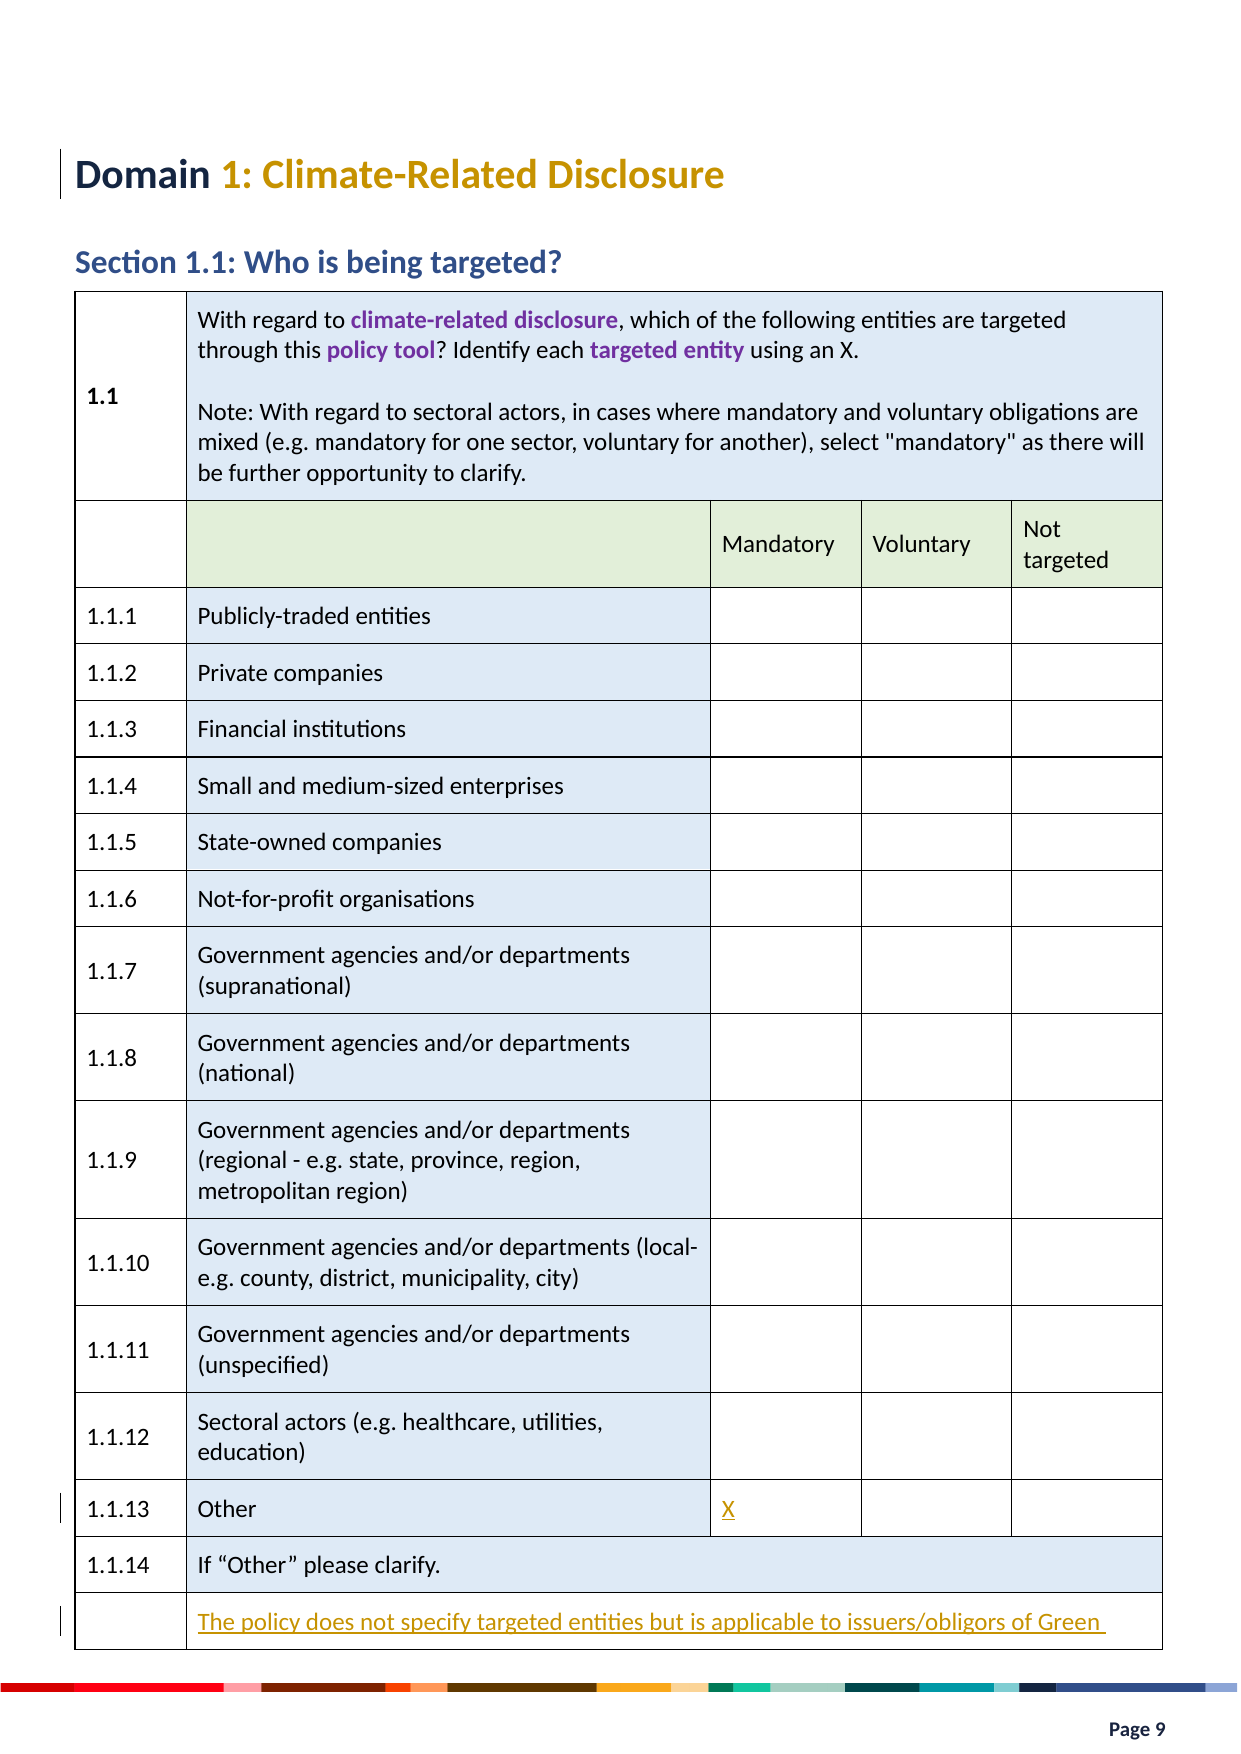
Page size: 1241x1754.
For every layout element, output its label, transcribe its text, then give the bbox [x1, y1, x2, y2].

table_cell 1.1.2 [76, 644, 186, 700]
table_cell Other [187, 1480, 710, 1536]
picture [0, 1683, 1236, 1692]
table_cell [711, 644, 861, 700]
table_cell 1.1.6 [76, 871, 186, 926]
table_cell [862, 758, 1011, 813]
table_cell [711, 1306, 861, 1392]
table_cell [862, 1101, 1011, 1218]
table_cell [711, 588, 861, 643]
table_header 1.1 [76, 292, 186, 500]
table_cell Not-for-profit organisations [187, 871, 710, 926]
table_cell Government agencies and/or departments (supranational) [187, 927, 710, 1013]
table_cell [862, 644, 1011, 700]
table_cell [862, 927, 1011, 1013]
table_cell Voluntary [862, 501, 1011, 587]
table_cell [711, 1014, 861, 1100]
table_cell [1012, 1219, 1162, 1305]
table_cell [1012, 758, 1162, 813]
table_cell Government agencies and/or departments (national) [187, 1014, 710, 1100]
table_cell [711, 927, 861, 1013]
table_cell 1.1.4 [76, 758, 186, 813]
table_cell [187, 501, 710, 587]
table_cell [1012, 701, 1162, 756]
table_cell Government agencies and/or departments (local-e.g. county, district, municipality, city) [187, 1219, 710, 1305]
table_cell [862, 1480, 1011, 1536]
table_cell [711, 871, 861, 926]
table_cell Publicly-traded entities [187, 588, 710, 643]
table_cell [711, 1480, 861, 1536]
table_cell [1012, 1101, 1162, 1218]
table_cell Government agencies and/or departments (regional - e.g. state, province, region, metropolitan region) [187, 1101, 710, 1218]
table_cell 1.1.10 [76, 1219, 186, 1305]
table_cell 1.1.7 [76, 927, 186, 1013]
table_cell [1012, 588, 1162, 643]
table_cell [862, 1014, 1011, 1100]
table_cell 1.1.1 [76, 588, 186, 643]
table_cell [862, 588, 1011, 643]
table_cell 1.1.13 [76, 1480, 186, 1536]
subtitle Section 1.1: Who is being targeted? [75, 241, 1165, 282]
table_cell [711, 1393, 861, 1479]
table_cell [76, 501, 186, 587]
table_cell 1.1.14 [76, 1537, 186, 1592]
table_cell 1.1.9 [76, 1101, 186, 1218]
table_cell 1.1.5 [76, 814, 186, 869]
table_cell [1012, 1393, 1162, 1479]
table_cell [862, 871, 1011, 926]
table_cell [1012, 927, 1162, 1013]
table_cell [1012, 871, 1162, 926]
table_cell [711, 1101, 861, 1218]
table_cell [187, 1593, 1162, 1649]
table_cell [711, 1219, 861, 1305]
table_cell [862, 701, 1011, 756]
table_cell [711, 814, 861, 869]
table_cell State-owned companies [187, 814, 710, 869]
table_cell Mandatory [711, 501, 861, 587]
table_cell Small and medium-sized enterprises [187, 758, 710, 813]
table_cell 1.1.8 [76, 1014, 186, 1100]
table_cell Financial institutions [187, 701, 710, 756]
table_cell [1012, 1014, 1162, 1100]
table_cell [1012, 1306, 1162, 1392]
table_cell Sectoral actors (e.g. healthcare, utilities, education) [187, 1393, 710, 1479]
table_cell 1.1.11 [76, 1306, 186, 1392]
table_cell [1012, 644, 1162, 700]
table_cell [1012, 1480, 1162, 1536]
table_cell [862, 1306, 1011, 1392]
table_cell Private companies [187, 644, 710, 700]
table_cell [1012, 814, 1162, 869]
table_cell 1.1.12 [76, 1393, 186, 1479]
table_cell [711, 701, 861, 756]
subtitle Domain 1: Climate-Related Disclosure [75, 148, 1165, 199]
table_cell If “Other” please clarify. [187, 1537, 1162, 1592]
table_cell [862, 1219, 1011, 1305]
table_cell Not targeted [1012, 501, 1162, 587]
table_cell [76, 1593, 186, 1649]
table_cell 1.1.3 [76, 701, 186, 756]
table_cell [711, 758, 861, 813]
table_cell Government agencies and/or departments (unspecified) [187, 1306, 710, 1392]
table_cell [862, 814, 1011, 869]
table_header With regard to climate-related disclosure, which of the following entities are targeted through this policy tool? Identify each targeted entity using an X. Note: With regard to sectoral actors, in cases where mandatory and voluntary obligations are mixed (e.g. mandatory for one sector, voluntary for another), select "mandatory" as there will be further opportunity to clarify. [187, 292, 1162, 500]
table_cell [862, 1393, 1011, 1479]
